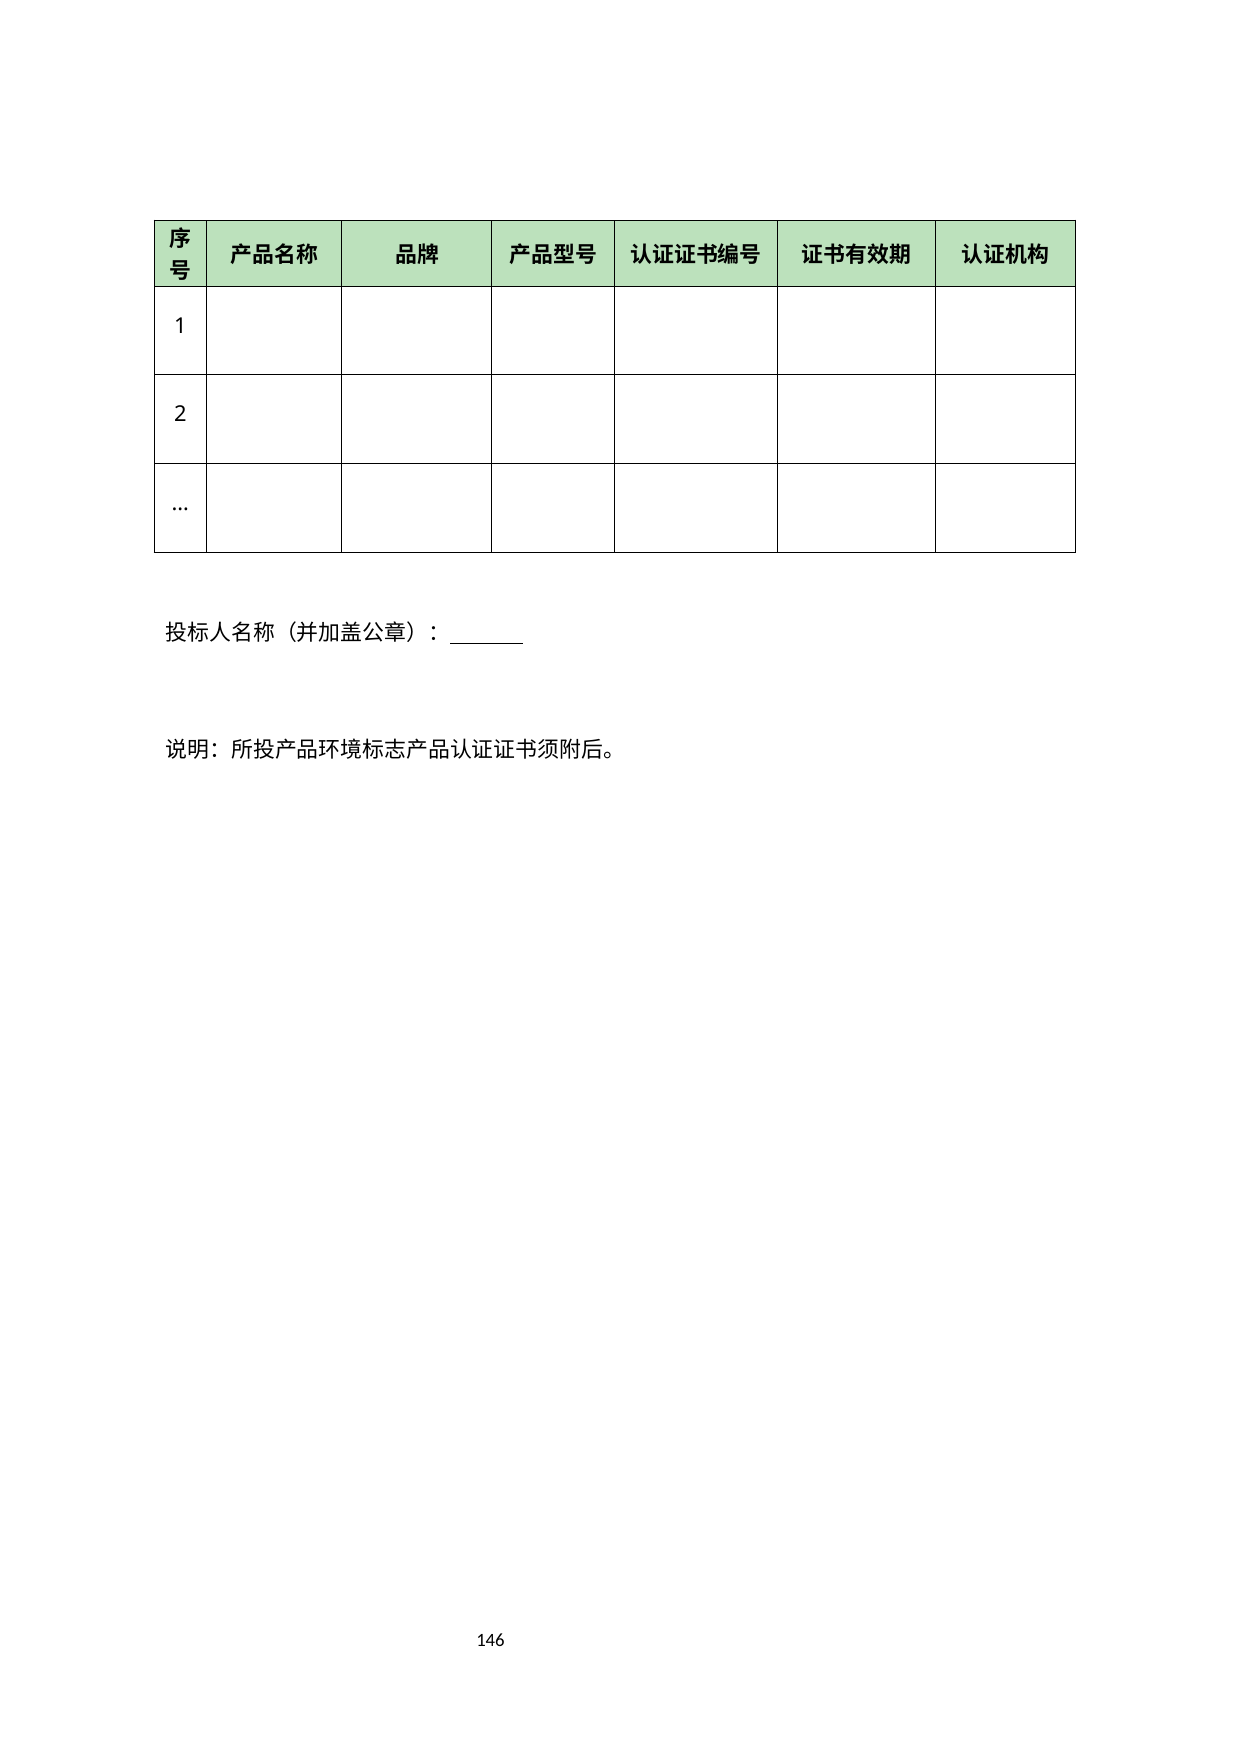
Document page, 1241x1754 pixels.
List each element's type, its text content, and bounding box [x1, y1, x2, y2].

text 投标人名称（并加盖公章）： [165, 615, 1087, 647]
table_cell [778, 287, 935, 374]
table_header 认证机构 [936, 221, 1075, 286]
table_cell [207, 287, 341, 374]
table_header 产品名称 [207, 221, 341, 286]
table_header 产品型号 [492, 221, 614, 286]
table_header 认证证书编号 [615, 221, 777, 286]
table_cell [778, 375, 935, 463]
table_cell [778, 464, 935, 552]
text 说明：所投产品环境标志产品认证证书须附后。 [165, 731, 1087, 764]
table_cell [342, 287, 491, 374]
table_cell [936, 464, 1075, 552]
table_cell [615, 375, 777, 463]
table_cell [492, 287, 614, 374]
table_header 证书有效期 [778, 221, 935, 286]
table_cell [936, 287, 1075, 374]
table_cell [492, 464, 614, 552]
table_header 品牌 [342, 221, 491, 286]
table_header 序号 [155, 221, 206, 286]
table_cell … [155, 464, 206, 552]
table_cell [207, 375, 341, 463]
table_cell [492, 375, 614, 463]
table_cell [615, 287, 777, 374]
table_cell [342, 375, 491, 463]
table_cell 1 [155, 287, 206, 374]
table_cell [615, 464, 777, 552]
table_cell [207, 464, 341, 552]
table_cell 2 [155, 375, 206, 463]
table_cell [342, 464, 491, 552]
table_cell [936, 375, 1075, 463]
